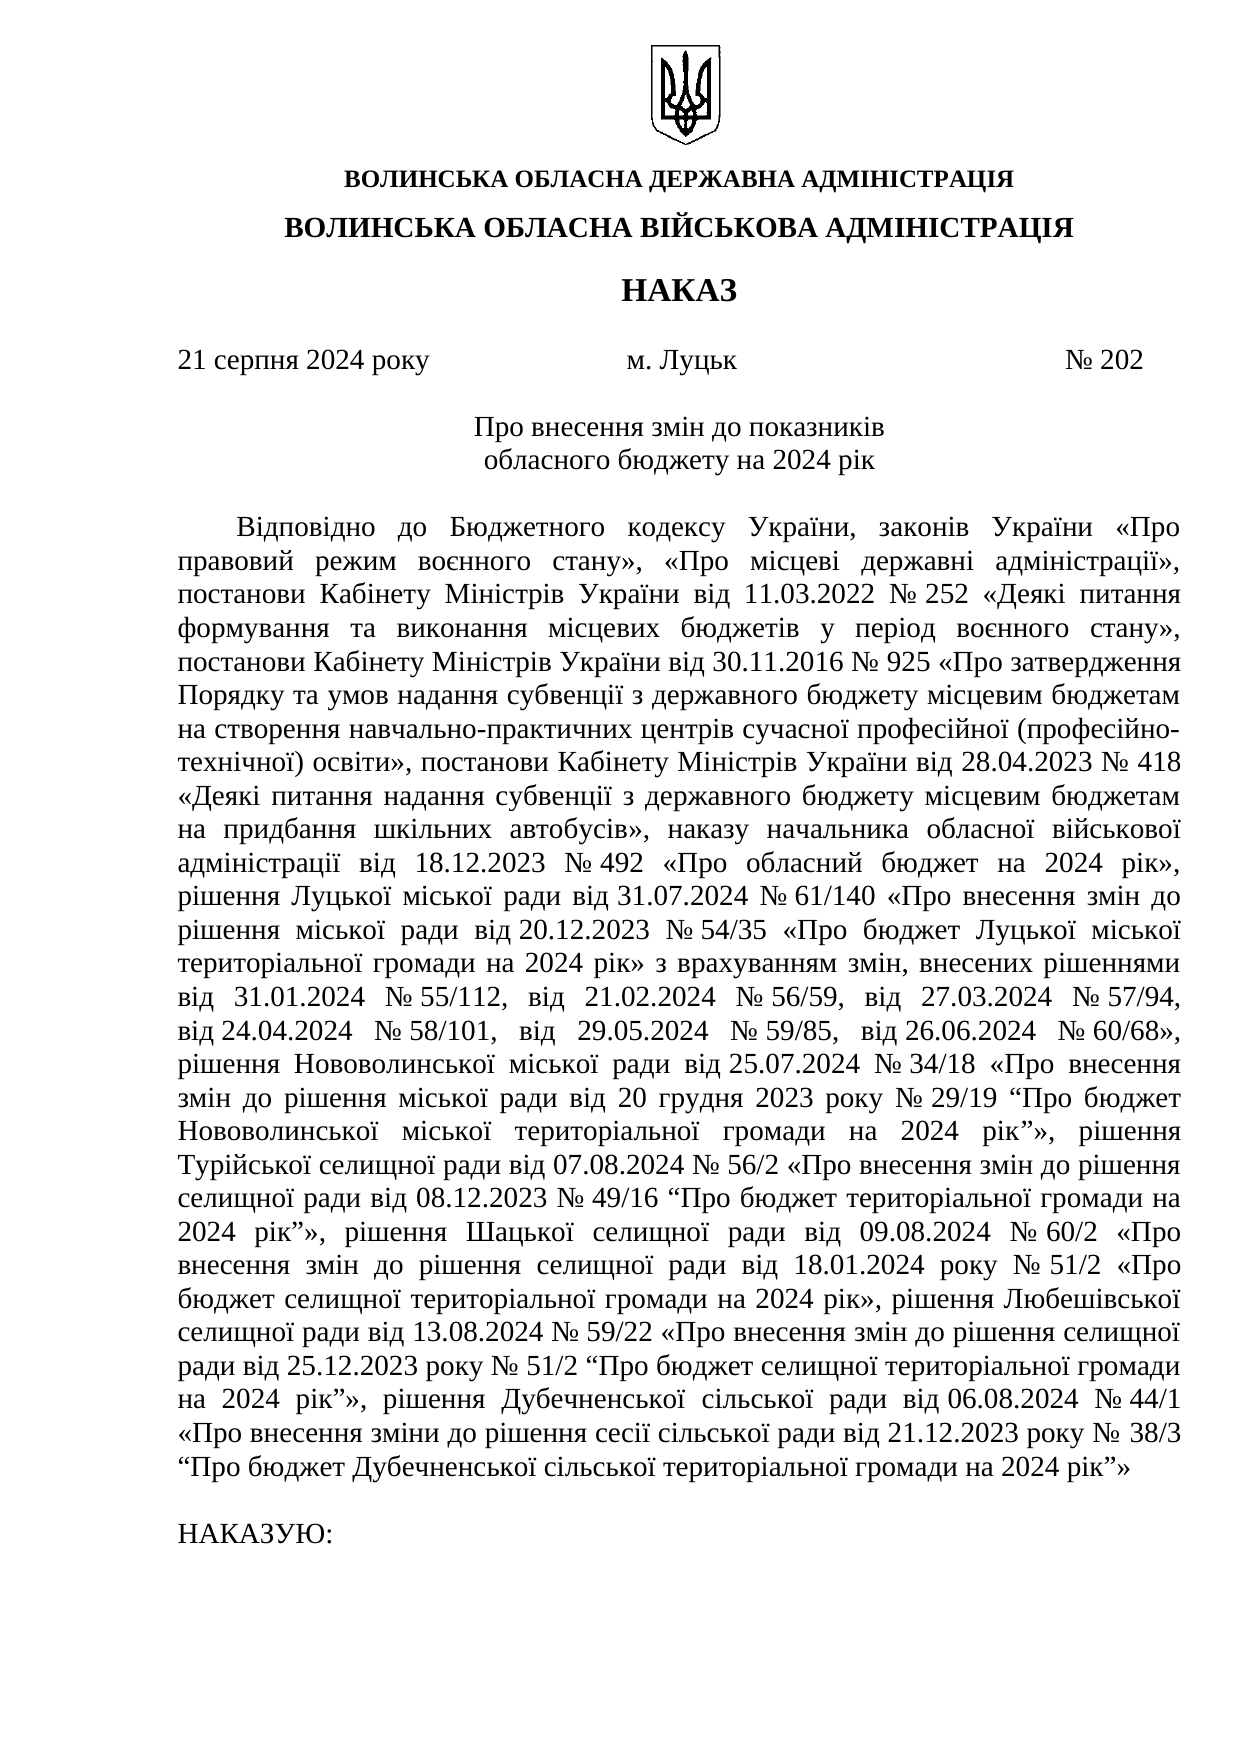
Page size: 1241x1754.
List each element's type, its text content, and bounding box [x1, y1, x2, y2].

text обласного бюджету на 2024 рік [177, 442, 1181, 476]
text ВОЛИНСЬКА ОБЛАСНА ВІЙСЬКОВА АДМІНІСТРАЦІЯ [177, 210, 1181, 243]
text Відповідно до Бюджетного кодексу України, законів України «Про правовий режим воєнного стану», «Про місцеві державні адміністрації», постанови Кабінету Міністрів України від 11.03.2022 № 252 «Деякі питання формування та виконання місцевих бюджетів у період воєнного стану», постанови Кабінету Міністрів України від 30.11.2016 № 925 «Про затвердження Порядку та умов надання субвенції з державного бюджету місцевим бюджетам на створення навчально-практичних центрів сучасної професійної (професійно-технічної) освіти», постанови Кабінету Міністрів України від 28.04.2023 № 418 «Деякі питання надання субвенції з державного бюджету місцевим бюджетам на придбання шкільних автобусів», наказу начальника обласної військової адміністрації від 18.12.2023 № 492 «Про обласний бюджет на 2024 рік», рішення Луцької міської ради від 31.07.2024 № 61/140 «Про внесення змін до рішення міської ради від 20.12.2023 № 54/35 «Про бюджет Луцької міської територіальної громади на 2024 рік» з врахуванням змін, внесених рішеннями від 31.01.2024 № 55/112, від 21.02.2024 № 56/59, від 27.03.2024 № 57/94, від 24.04.2024 № 58/101, від 29.05.2024 № 59/85, від 26.06.2024 № 60/68», рішення Нововолинської міської ради від 25.07.2024 № 34/18 «Про внесення змін до рішення міської ради від 20 грудня 2023 року № 29/19 “Про бюджет Нововолинської міської територіальної громади на 2024 рік”», рішення Турійської селищної ради від 07.08.2024 № 56/2 «Про внесення змін до рішення селищної ради від 08.12.2023 № 49/16 “Про бюджет територіальної громади на 2024 рік”», рішення Шацької селищної ради від 09.08.2024 № 60/2 «Про внесення змін до рішення селищної ради від 18.01.2024 року № 51/2 «Про бюджет селищної територіальної громади на 2024 рік», рішення Любешівської селищної ради від 13.08.2024 № 59/22 «Про внесення змін до рішення селищної ради від 25.12.2023 року № 51/2 “Про бюджет селищної територіальної громади на 2024 рік”», рішення Дубечненської сільської ради від 06.08.2024 № 44/1 «Про внесення зміни до рішення сесії сільської ради від 21.12.2023 року № 38/3 “Про бюджет Дубечненської сільської територіальної громади на 2024 рік”» [177, 509, 1181, 811]
text Відповідно до Бюджетного кодексу України, законів України «Про правовий режим воєнного стану», «Про місцеві державні адміністрації», постанови Кабінету Міністрів України від 11.03.2022 № 252 «Деякі питання формування та виконання місцевих бюджетів у період воєнного стану», постанови Кабінету Міністрів України від 30.11.2016 № 925 «Про затвердження Порядку та умов надання субвенції з державного бюджету місцевим бюджетам на створення навчально-практичних центрів сучасної професійної (професійно-технічної) освіти», постанови Кабінету Міністрів України від 28.04.2023 № 418 «Деякі питання надання субвенції з державного бюджету місцевим бюджетам на придбання шкільних автобусів», наказу начальника обласної військової адміністрації від 18.12.2023 № 492 «Про обласний бюджет на 2024 рік», рішення Луцької міської ради від 31.07.2024 № 61/140 «Про внесення змін до рішення міської ради від 20.12.2023 № 54/35 «Про бюджет Луцької міської територіальної громади на 2024 рік» з врахуванням змін, внесених рішеннями від 31.01.2024 № 55/112, від 21.02.2024 № 56/59, від 27.03.2024 № 57/94, від 24.04.2024 № 58/101, від 29.05.2024 № 59/85, від 26.06.2024 № 60/68», рішення Нововолинської міської ради від 25.07.2024 № 34/18 «Про внесення змін до рішення міської ради від 20 грудня 2023 року № 29/19 “Про бюджет Нововолинської міської територіальної громади на 2024 рік”», рішення Турійської селищної ради від 07.08.2024 № 56/2 «Про внесення змін до рішення селищної ради від 08.12.2023 № 49/16 “Про бюджет територіальної громади на 2024 рік”», рішення Шацької селищної ради від 09.08.2024 № 60/2 «Про внесення змін до рішення селищної ради від 18.01.2024 року № 51/2 «Про бюджет селищної територіальної громади на 2024 рік», рішення Любешівської селищної ради від 13.08.2024 № 59/22 «Про внесення змін до рішення селищної ради від 25.12.2023 року № 51/2 “Про бюджет селищної територіальної громади на 2024 рік”», рішення Дубечненської сільської ради від 06.08.2024 № 44/1 «Про внесення зміни до рішення сесії сільської ради від 21.12.2023 року № 38/3 “Про бюджет Дубечненської сільської територіальної громади на 2024 рік”» [177, 811, 1181, 1482]
picture [650, 44, 721, 145]
text Про внесення змін до показників [177, 409, 1181, 442]
subtitle ВОЛИНСЬКА ОБЛАСНА ДЕРЖАВНА АДМІНІСТРАЦІЯ [177, 164, 1181, 193]
text НАКАЗУЮ: [177, 1516, 1181, 1549]
text НАКАЗ [177, 270, 1181, 308]
text 21 серпня 2024 року м. Луцьк № 202 [177, 342, 1181, 375]
